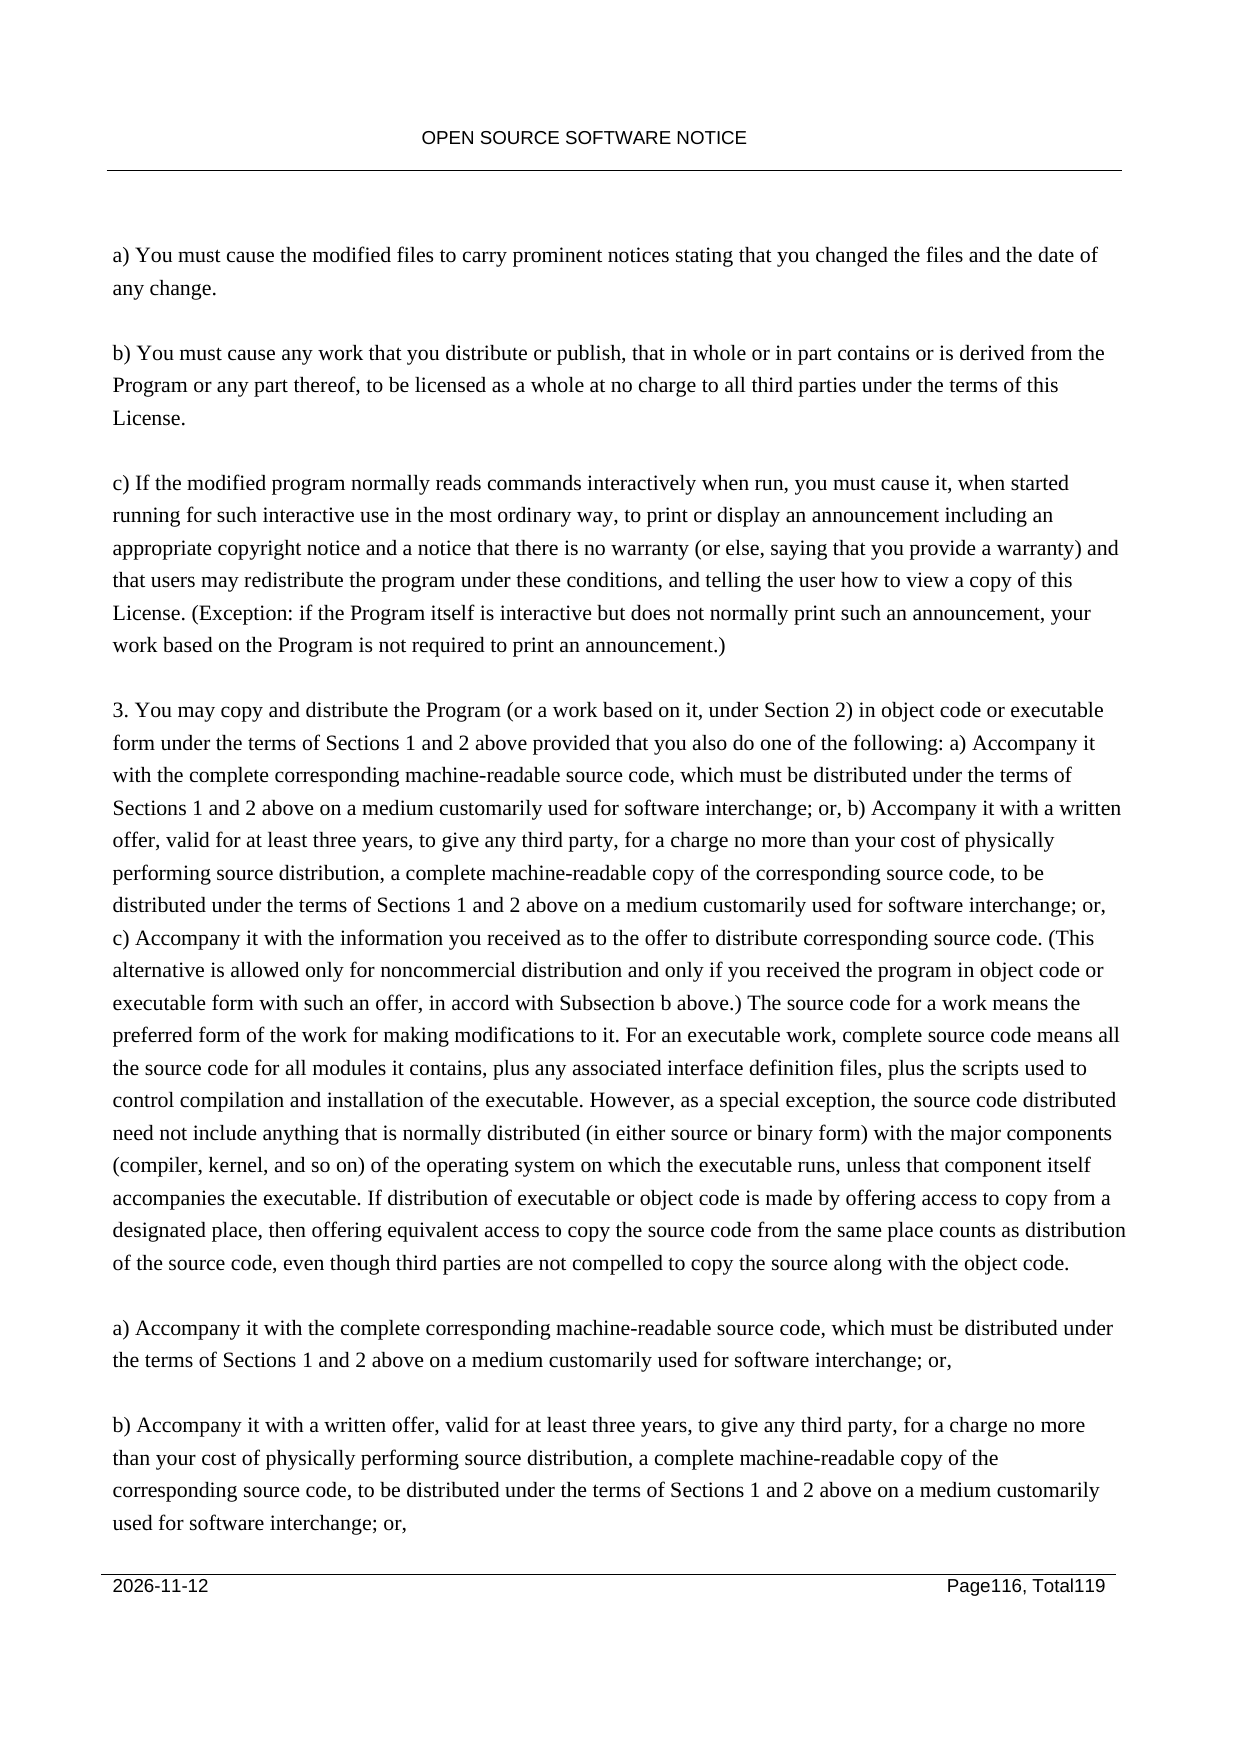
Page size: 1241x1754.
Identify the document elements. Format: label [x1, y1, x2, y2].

text [112, 206, 1128, 1539]
